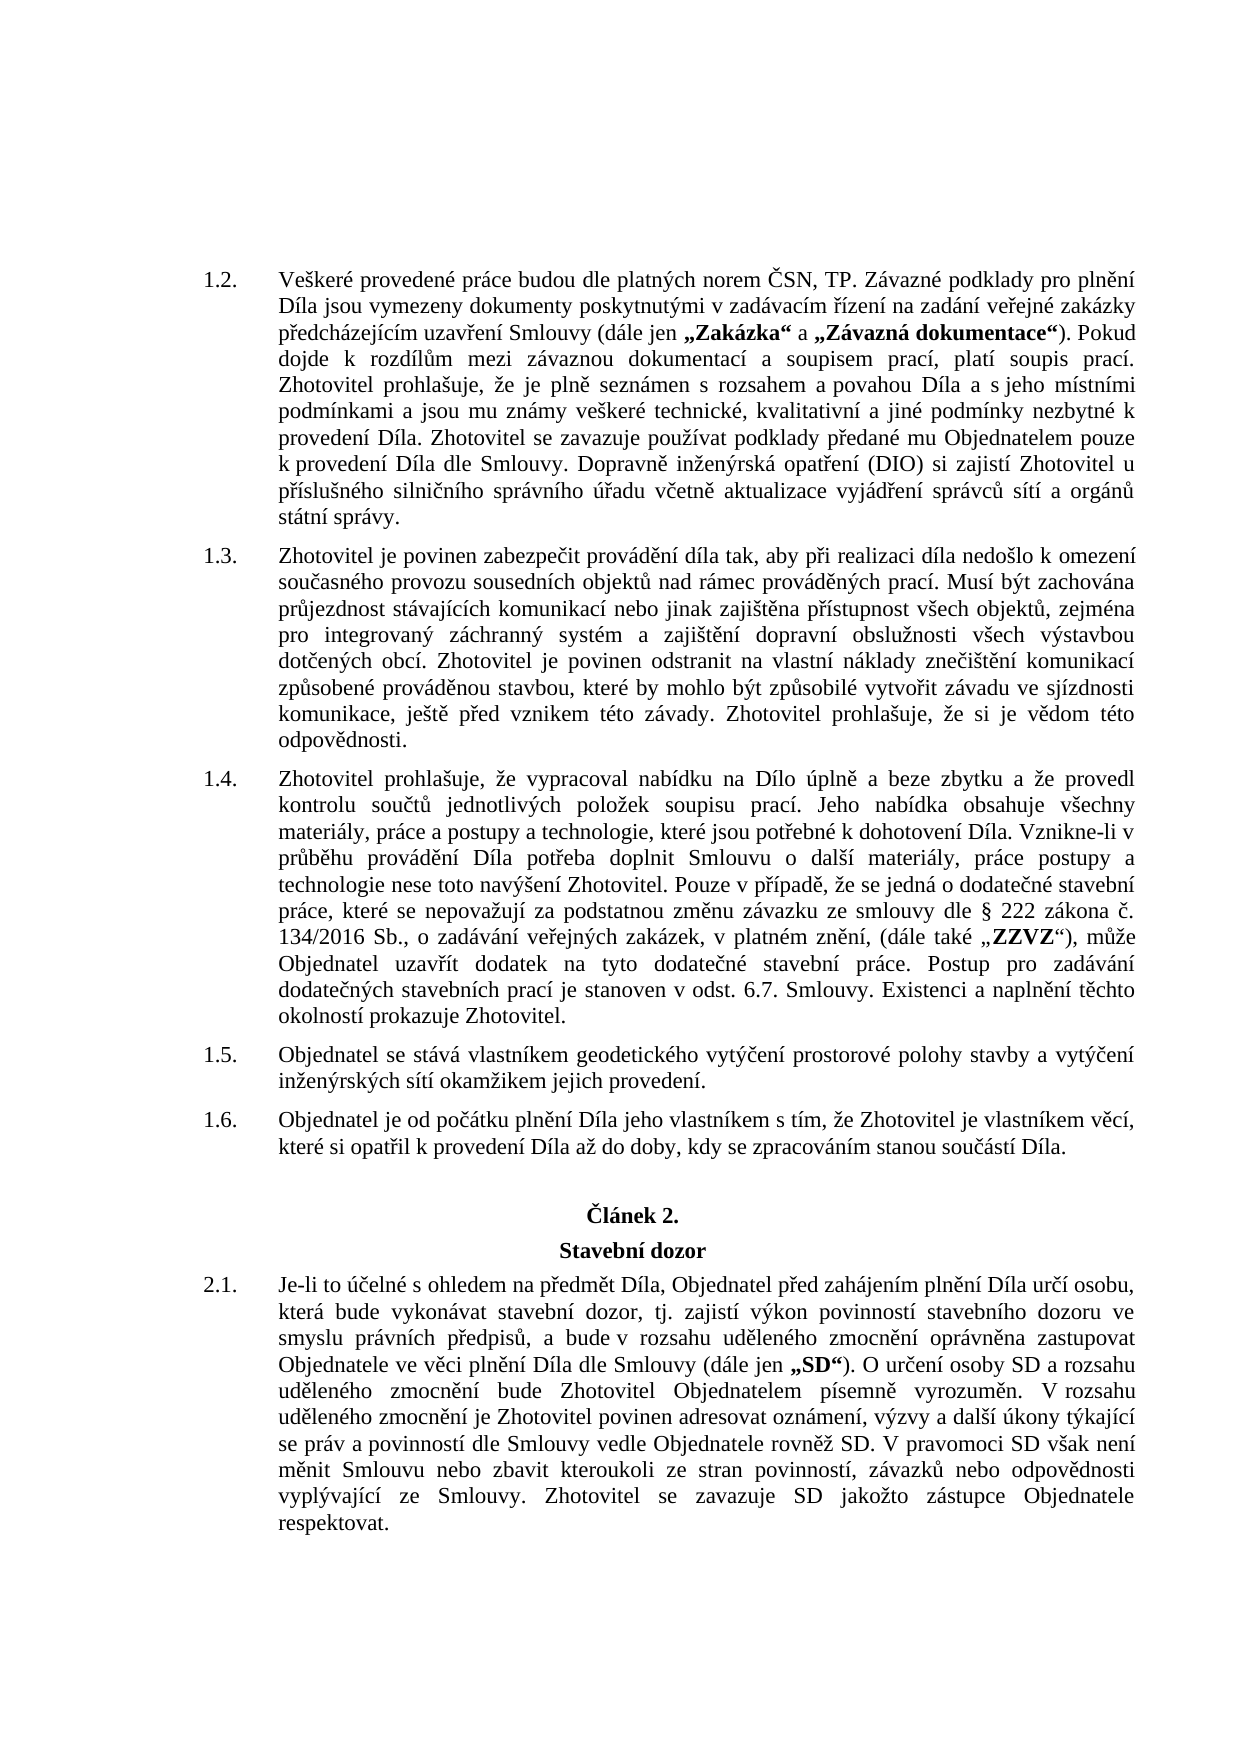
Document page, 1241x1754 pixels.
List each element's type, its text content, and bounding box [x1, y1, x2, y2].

text Zhotovitel prohlašuje, že vypracoval nabídku na Dílo úplně a beze zbytku a že provedl kontrolu součtů jednotlivých položek soupisu prací. Jeho nabídka obsahuje všechny materiály, práce a postupy a technologie, které jsou potřebné k dohotovení Díla. Vznikne-li v průběhu provádění Díla potřeba doplnit Smlouvu o další materiály, práce postupy a technologie nese toto navýšení Zhotovitel. Pouze v případě, že se jedná o dodatečné stavební práce, které se nepovažují za podstatnou změnu závazku ze smlouvy dle § 222 zákona č. 134/2016 Sb., o zadávání veřejných zakázek, v platném znění, (dále také „ZZVZ“), může Objednatel uzavřít dodatek na tyto dodatečné stavební práce. Postup pro zadávání dodatečných stavebních prací je stanoven v odst. 6.7. Smlouvy. Existenci a naplnění těchto okolností prokazuje Zhotovitel. [203, 765, 1136, 1029]
text Zhotovitel je povinen zabezpečit provádění díla tak, aby při realizaci díla nedošlo k omezení současného provozu sousedních objektů nad rámec prováděných prací. Musí být zachována průjezdnost stávajících komunikací nebo jinak zajištěna přístupnost všech objektů, zejména pro integrovaný záchranný systém a zajištění dopravní obslužnosti všech výstavbou dotčených obcí. Zhotovitel je povinen odstranit na vlastní náklady znečištění komunikací způsobené prováděnou stavbou, které by mohlo být způsobilé vytvořit závadu ve sjízdnosti komunikace, ještě před vznikem této závady. Zhotovitel prohlašuje, že si je vědom této odpovědnosti. [203, 542, 1136, 753]
text Veškeré provedené práce budou dle platných norem ČSN, TP. Závazné podklady pro plnění Díla jsou vymezeny dokumenty poskytnutými v zadávacím řízení na zadání veřejné zakázky předcházejícím uzavření Smlouvy (dále jen „Zakázka“ a „Závazná dokumentace“). Pokud dojde k rozdílům mezi závaznou dokumentací a soupisem prací, platí soupis prací. Zhotovitel prohlašuje, že je plně seznámen s rozsahem a povahou Díla a s jeho místními podmínkami a jsou mu známy veškeré technické, kvalitativní a jiné podmínky nezbytné k provedení Díla. Zhotovitel se zavazuje používat podklady předané mu Objednatelem pouze k provedení Díla dle Smlouvy. Dopravně inženýrská opatření (DIO) si zajistí Zhotovitel u příslušného silničního správního úřadu včetně aktualizace vyjádření správců sítí a orgánů státní správy. [203, 266, 1136, 529]
text Objednatel se stává vlastníkem geodetického vytýčení prostorové polohy stavby a vytýčení inženýrských sítí okamžikem jejich provedení. [203, 1041, 1136, 1094]
list Je-li to účelné s ohledem na předmět Díla, Objednatel před zahájením plnění Díla určí osobu, která bude vykonávat stavební dozor, tj. zajistí výkon povinností stavebního dozoru ve smyslu právních předpisů, a bude v rozsahu uděleného zmocnění oprávněna zastupovat Objednatele ve věci plnění Díla dle Smlouvy (dále jen „SD“). O určení osoby SD a rozsahu uděleného zmocnění bude Zhotovitel Objednatelem písemně vyrozuměn. V rozsahu uděleného zmocnění je Zhotovitel povinen adresovat oznámení, výzvy a další úkony týkající se práv a povinností dle Smlouvy vedle Objednatele rovněž SD. V pravomoci SD však není měnit Smlouvu nebo zbavit kteroukoli ze stran povinností, závazků nebo odpovědnosti vyplývající ze Smlouvy. Zhotovitel se zavazuje SD jakožto zástupce Objednatele respektovat. [203, 1272, 1136, 1535]
text Stavební dozor [129, 1237, 1136, 1263]
text Objednatel je od počátku plnění Díla jeho vlastníkem s tím, že Zhotovitel je vlastníkem věcí, které si opatřil k provedení Díla až do doby, kdy se zpracováním stanou součástí Díla. [203, 1106, 1136, 1159]
